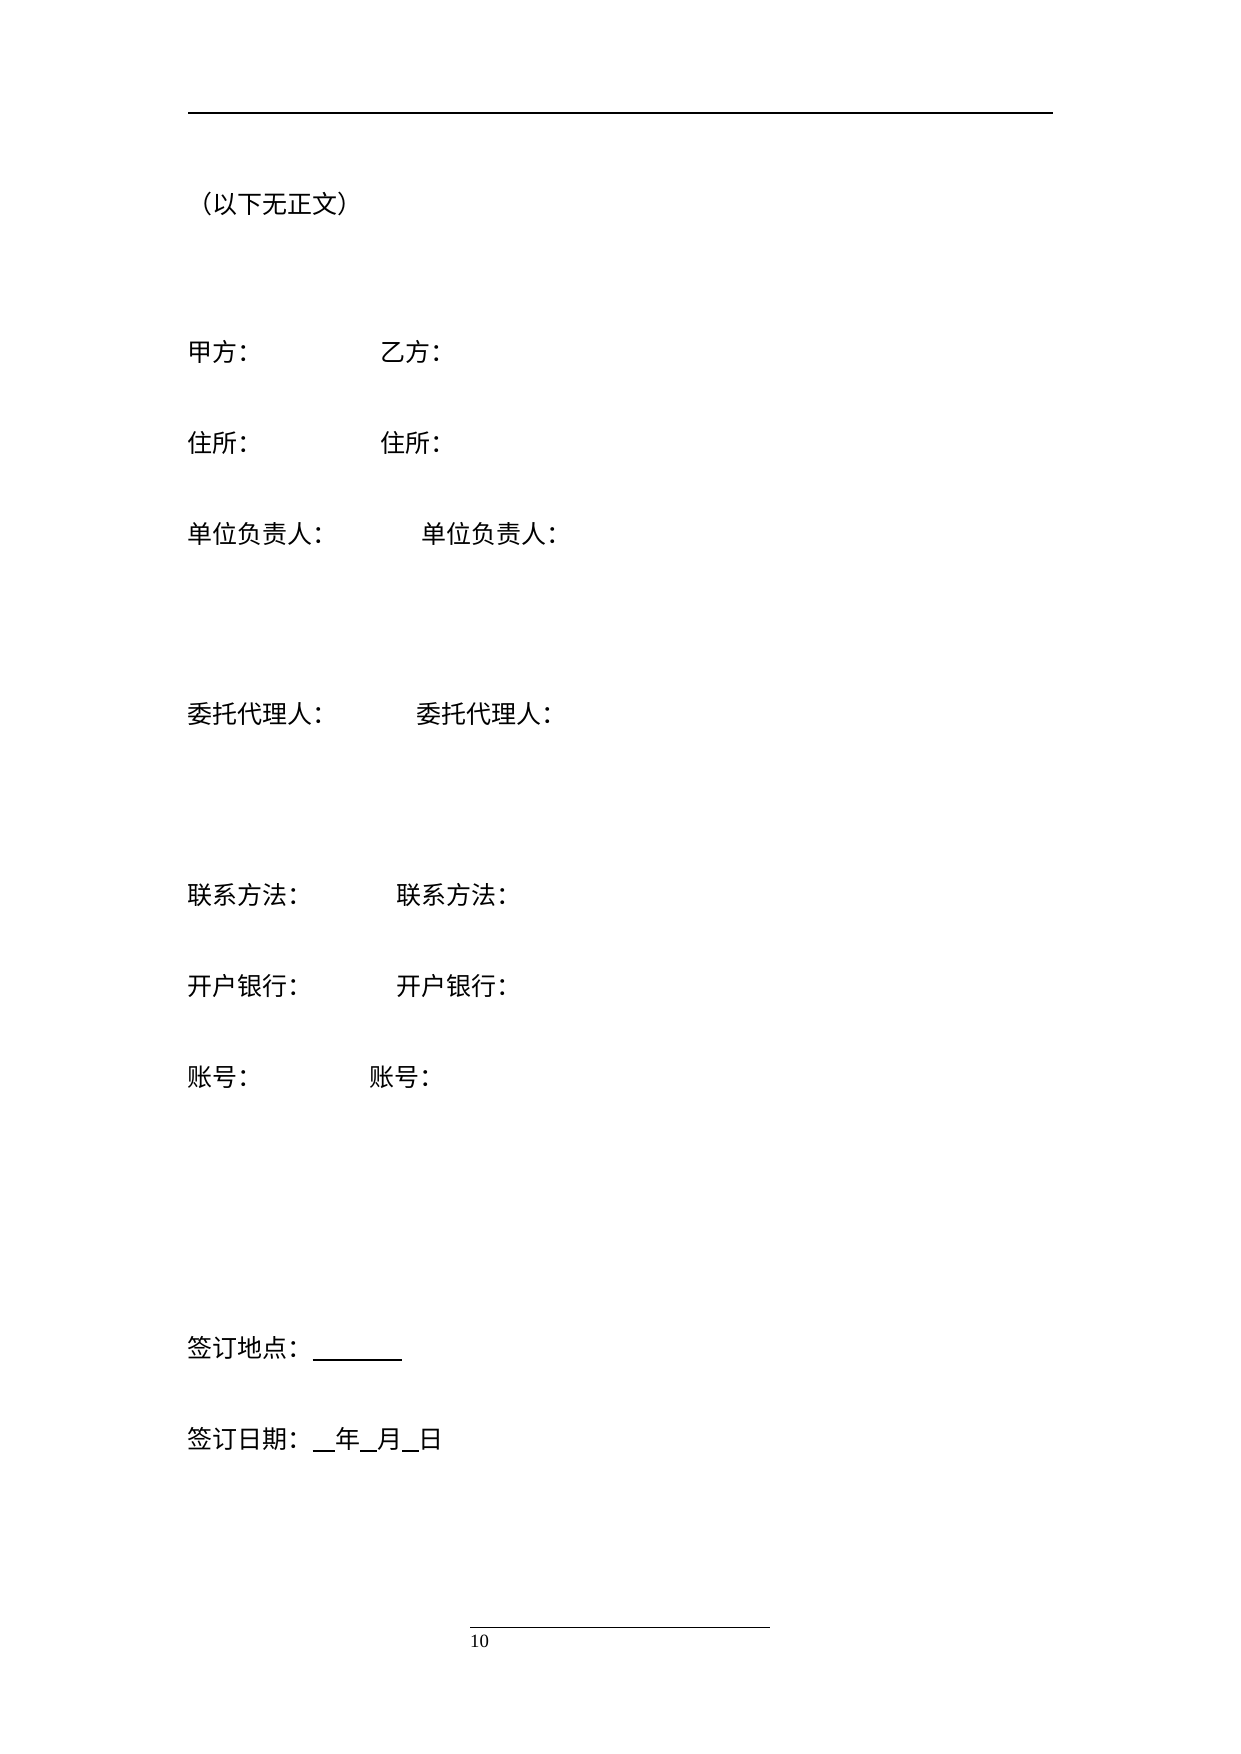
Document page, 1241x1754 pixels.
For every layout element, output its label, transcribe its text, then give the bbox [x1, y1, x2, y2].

text 甲方： 乙方： [187, 318, 1053, 383]
text 单位负责人： 单位负责人： [187, 500, 1053, 565]
text （以下无正文） [187, 170, 1053, 235]
text 开户银行： 开户银行： [187, 952, 1053, 1017]
text 联系方法： 联系方法： [187, 861, 1053, 926]
text 账号： 账号： [187, 1043, 1053, 1108]
text 住所： 住所： [187, 409, 1053, 474]
text 签订地点： [187, 1314, 1053, 1379]
text 委托代理人： 委托代理人： [187, 681, 1053, 746]
text 签订日期： 年 月 日 [187, 1405, 1053, 1470]
